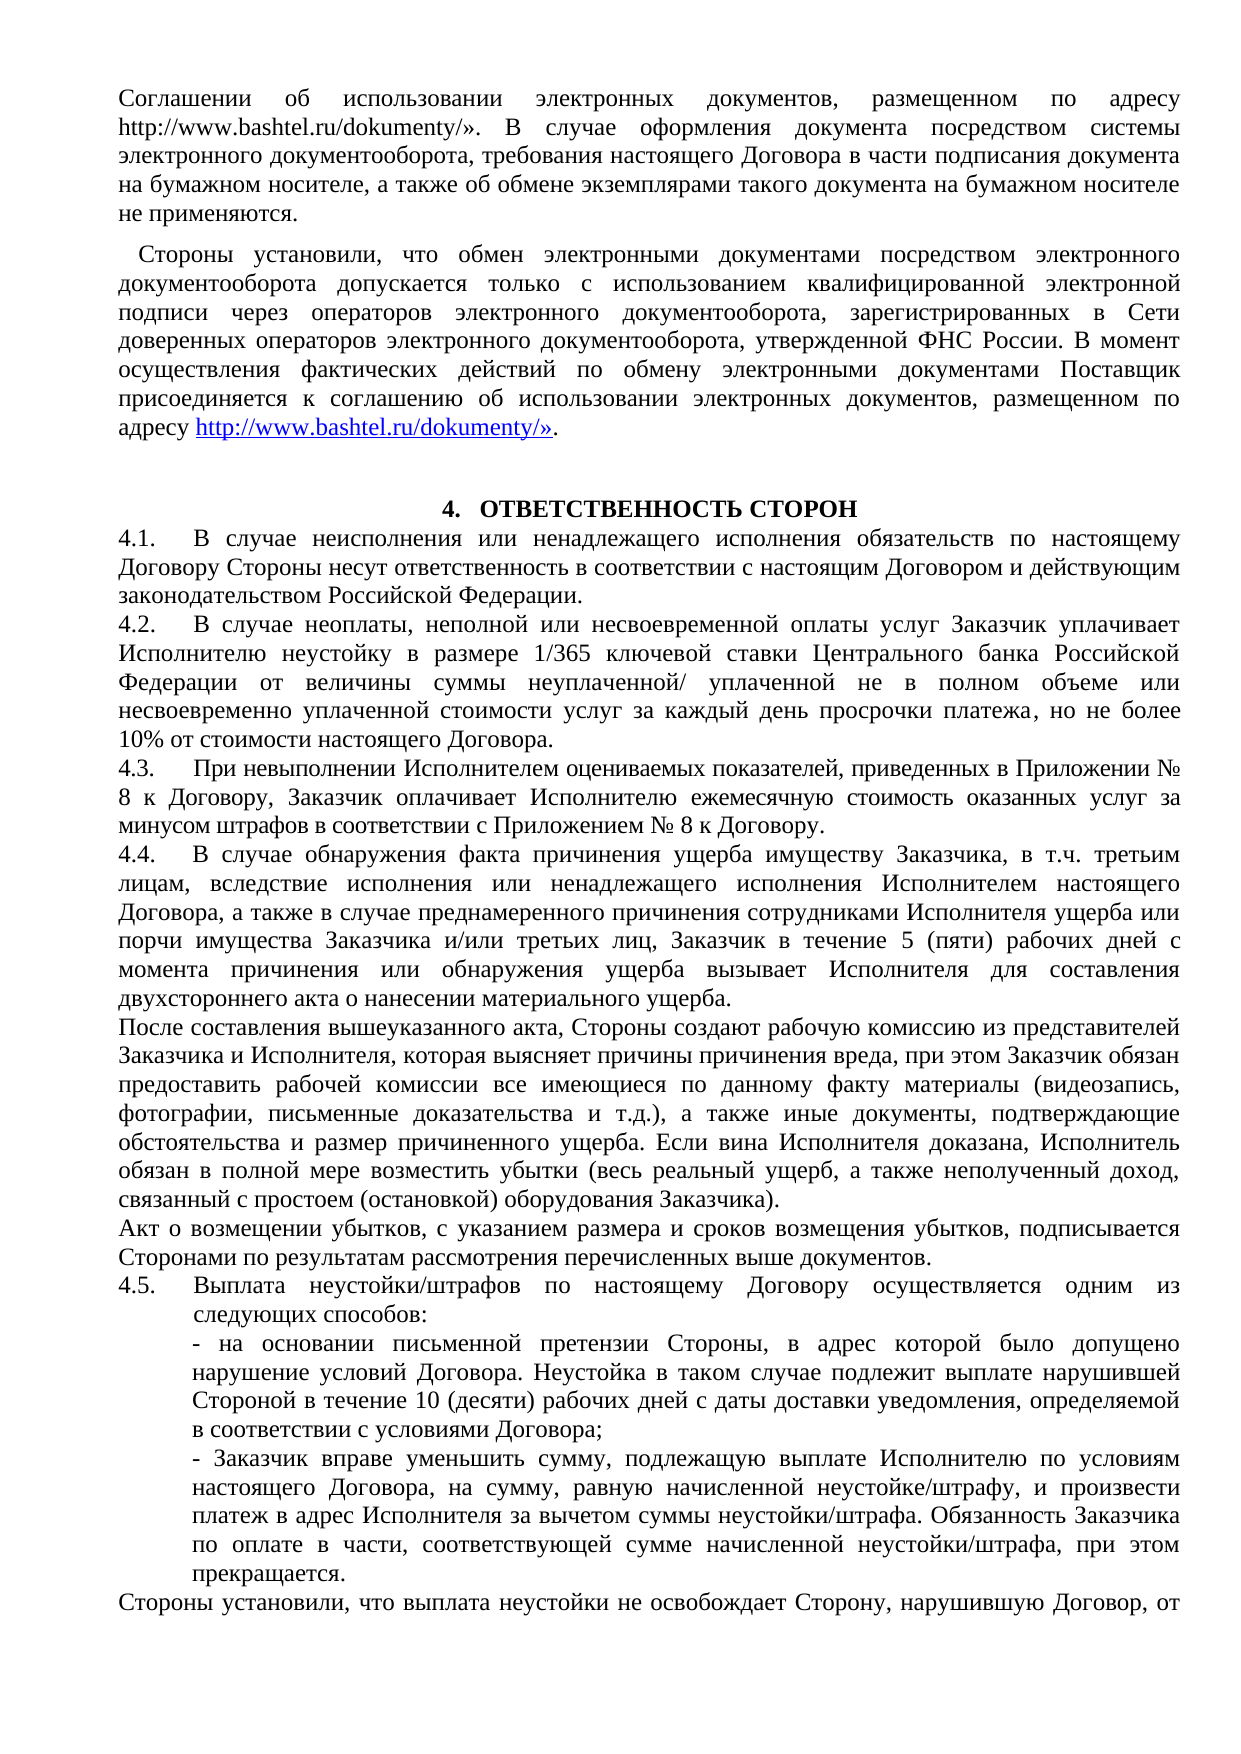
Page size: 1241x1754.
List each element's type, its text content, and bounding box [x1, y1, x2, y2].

list В случае обнаружения факта причинения ущерба имуществу Заказчика, в т.ч. третьим лицам, вследствие исполнения или ненадлежащего исполнения Исполнителем настоящего Договора, а также в случае преднамеренного причинения сотрудниками Исполнителя ущерба или порчи имущества Заказчика и/или третьих лиц, Заказчик в течение 5 (пяти) рабочих дней с момента причинения или обнаружения ущерба вызывает Исполнителя для составления двухстороннего акта о нанесении материального ущерба. [118, 839, 1181, 1012]
text Стороны установили, что обмен электронными документами посредством электронного документооборота допускается только с использованием квалифицированной электронной подписи через операторов электронного документооборота, зарегистрированных в Сети доверенных операторов электронного документооборота, утвержденной ФНС России. В момент осуществления фактических действий по обмену электронными документами Поставщик присоединяется к соглашению об использовании электронных документов, размещенном по адресу http://www.bashtel.ru/dokumenty/». [118, 239, 1181, 441]
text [118, 83, 1181, 227]
text - на основании письменной претензии Стороны, в адрес которой было допущено нарушение условий Договора. Неустойка в таком случае подлежит выплате нарушившей Стороной в течение 10 (десяти) рабочих дней с даты доставки уведомления, определяемой в соответствии с условиями Договора; [192, 1328, 1181, 1443]
list В случае неоплаты, неполной или несвоевременной оплаты услуг Заказчик уплачивает Исполнителю неустойку в размере 1/365 ключевой ставки Центрального банка Российской Федерации от величины суммы неуплаченной/ уплаченной не в полном объеме или несвоевременно уплаченной стоимости услуг за каждый день просрочки платежа, но не более 10% от стоимости настоящего Договора. [118, 609, 1181, 753]
list Выплата неустойки/штрафов по настоящему Договору осуществляется одним из следующих способов: [118, 1271, 1181, 1328]
text - Заказчик вправе уменьшить сумму, подлежащую выплате Исполнителю по условиям настоящего Договора, на сумму, равную начисленной неустойке/штрафу, и произвести платеж в адрес Исполнителя за вычетом суммы неустойки/штрафа. Обязанность Заказчика по оплате в части, соответствующей сумме начисленной неустойки/штрафа, при этом прекращается. [192, 1443, 1181, 1587]
text Акт о возмещении убытков, с указанием размера и сроков возмещения убытков, подписывается Сторонами по результатам рассмотрения перечисленных выше документов. [118, 1213, 1181, 1271]
list При невыполнении Исполнителем оцениваемых показателей, приведенных в Приложении № 8 к Договору, Заказчик оплачивает Исполнителю ежемесячную стоимость оказанных услуг за минусом штрафов в соответствии с Приложением № 8 к Договору. [118, 753, 1181, 839]
list В случае неисполнения или ненадлежащего исполнения обязательств по настоящему Договору Стороны несут ответственность в соответствии с настоящим Договором и действующим законодательством Российской Федерации. [118, 523, 1181, 609]
list ОТВЕТСТВЕННОСТЬ СТОРОН [118, 494, 1181, 523]
text После составления вышеуказанного акта, Стороны создают рабочую комиссию из представителей Заказчика и Исполнителя, которая выясняет причины причинения вреда, при этом Заказчик обязан предоставить рабочей комиссии все имеющиеся по данному факту материалы (видеозапись, фотографии, письменные доказательства и т.д.), а также иные документы, подтверждающие обстоятельства и размер причиненного ущерба. Если вина Исполнителя доказана, Исполнитель обязан в полной мере возместить убытки (весь реальный ущерб, а также неполученный доход, связанный с простоем (остановкой) оборудования Заказчика). [118, 1012, 1181, 1213]
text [118, 1587, 1181, 1616]
